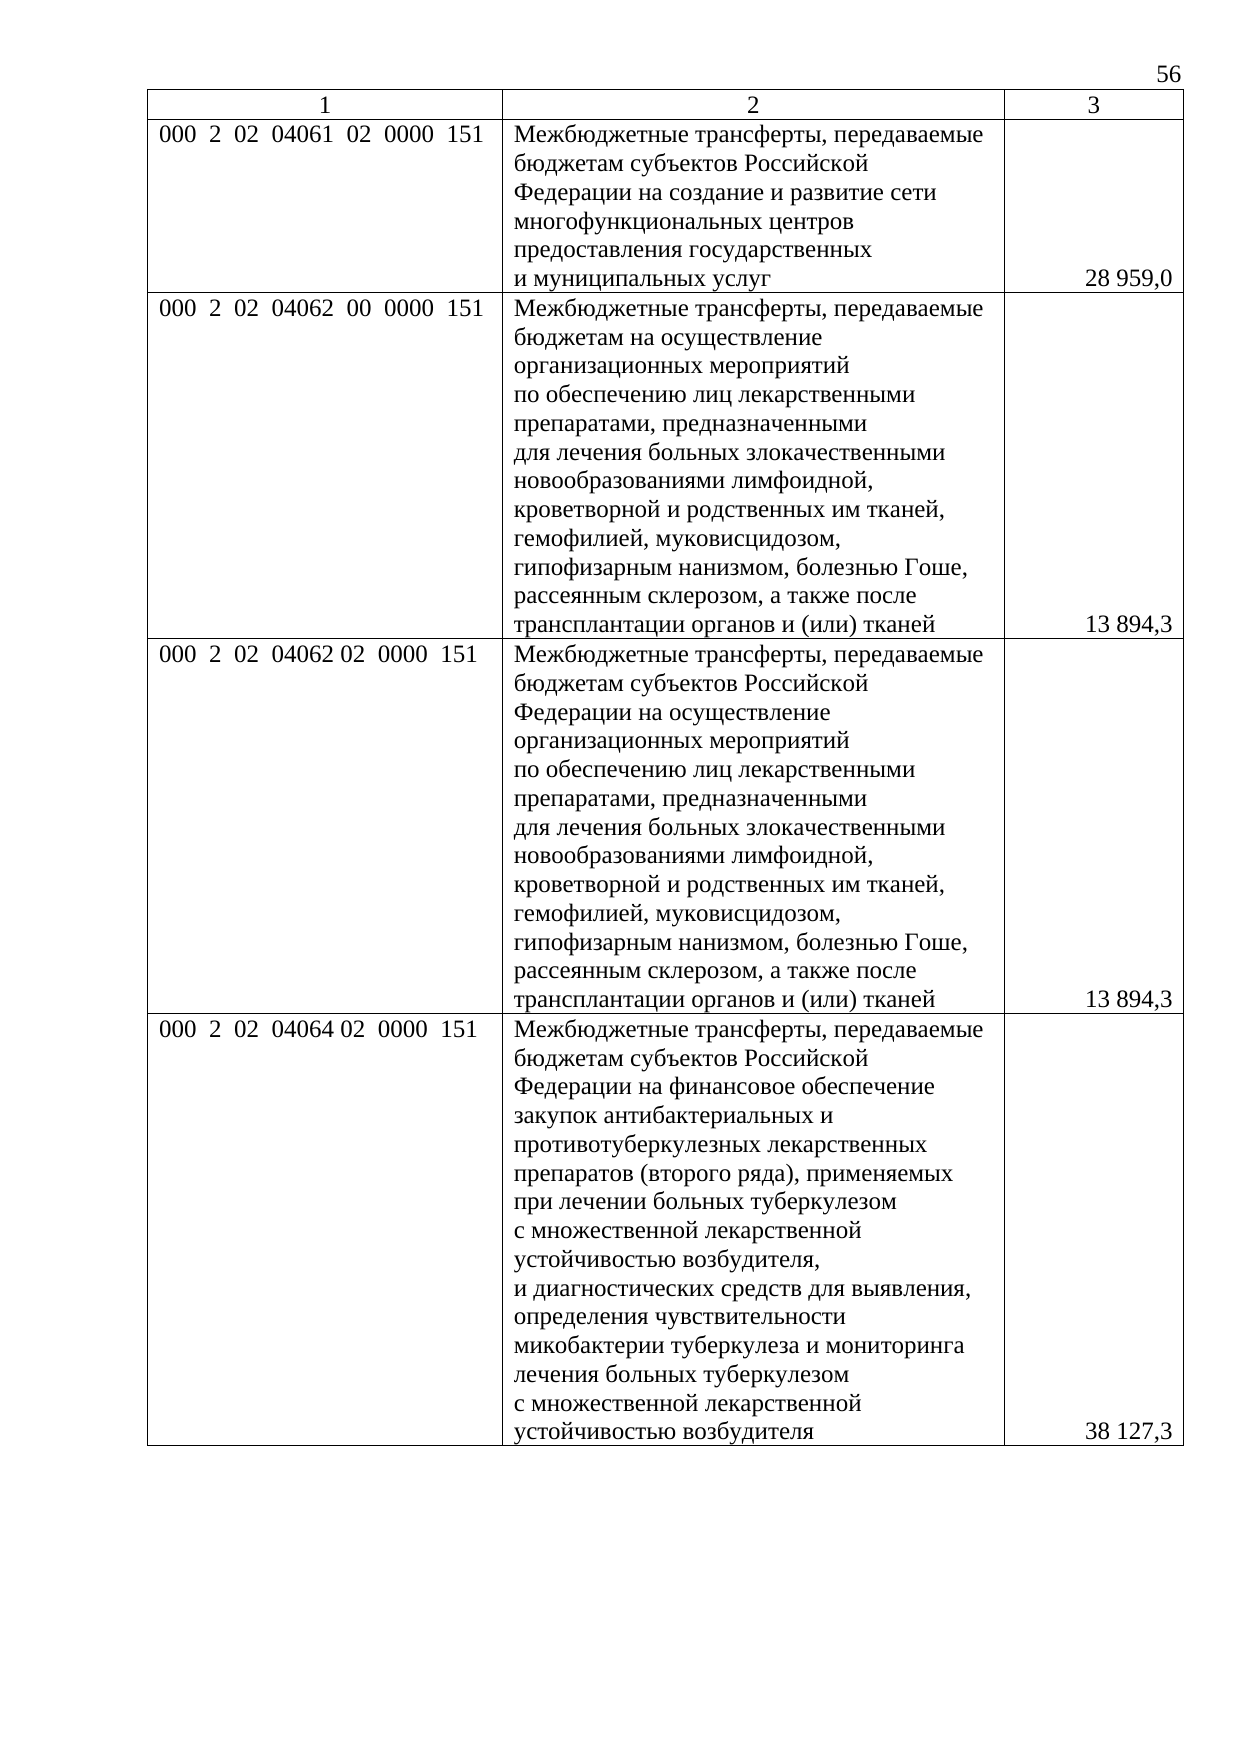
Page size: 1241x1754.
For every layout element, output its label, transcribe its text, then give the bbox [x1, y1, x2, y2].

table_cell 000 2 02 04062 02 0000 151 [148, 639, 502, 1013]
table_cell Межбюджетные трансферты, передаваемые бюджетам на осуществление организационных мероприятий по обеспечению лиц лекарственными препаратами, предназначенными для лечения больных злокачественными новообразованиями лимфоидной, кроветворной и родственных им тканей, гемофилией, муковисцидозом, гипофизарным нанизмом, болезнью Гоше, рассеянным склерозом, а также после трансплантации органов и (или) тканей [503, 293, 1004, 638]
table_header 3 [1005, 90, 1183, 118]
table_cell 28 959,0 [1005, 120, 1183, 292]
table_cell Межбюджетные трансферты, передаваемые бюджетам субъектов Российской Федерации на финансовое обеспечение закупок антибактериальных и противотуберкулезных лекарственных препаратов (второго ряда), применяемых при лечении больных туберкулезом с множественной лекарственной устойчивостью возбудителя, и диагностических средств для выявления, определения чувствительности микобактерии туберкулеза и мониторинга лечения больных туберкулезом с множественной лекарственной устойчивостью возбудителя [503, 1014, 1004, 1445]
table_cell 13 894,3 [1005, 639, 1183, 1013]
table_cell 000 2 02 04062 00 0000 151 [148, 293, 502, 638]
table_cell 000 2 02 04064 02 0000 151 [148, 1014, 502, 1445]
table_cell Межбюджетные трансферты, передаваемые бюджетам субъектов Российской Федерации на осуществление организационных мероприятий по обеспечению лиц лекарственными препаратами, предназначенными для лечения больных злокачественными новообразованиями лимфоидной, кроветворной и родственных им тканей, гемофилией, муковисцидозом, гипофизарным нанизмом, болезнью Гоше, рассеянным склерозом, а также после трансплантации органов и (или) тканей [503, 639, 1004, 1013]
table_cell 38 127,3 [1005, 1014, 1183, 1445]
table_cell 000 2 02 04061 02 0000 151 [148, 120, 502, 292]
table_header 1 [148, 90, 502, 118]
table_cell Межбюджетные трансферты, передаваемые бюджетам субъектов Российской Федерации на создание и развитие сети многофункциональных центров предоставления государственных и муниципальных услуг [503, 120, 1004, 292]
table_header 2 [503, 90, 1004, 118]
table_cell 13 894,3 [1005, 293, 1183, 638]
